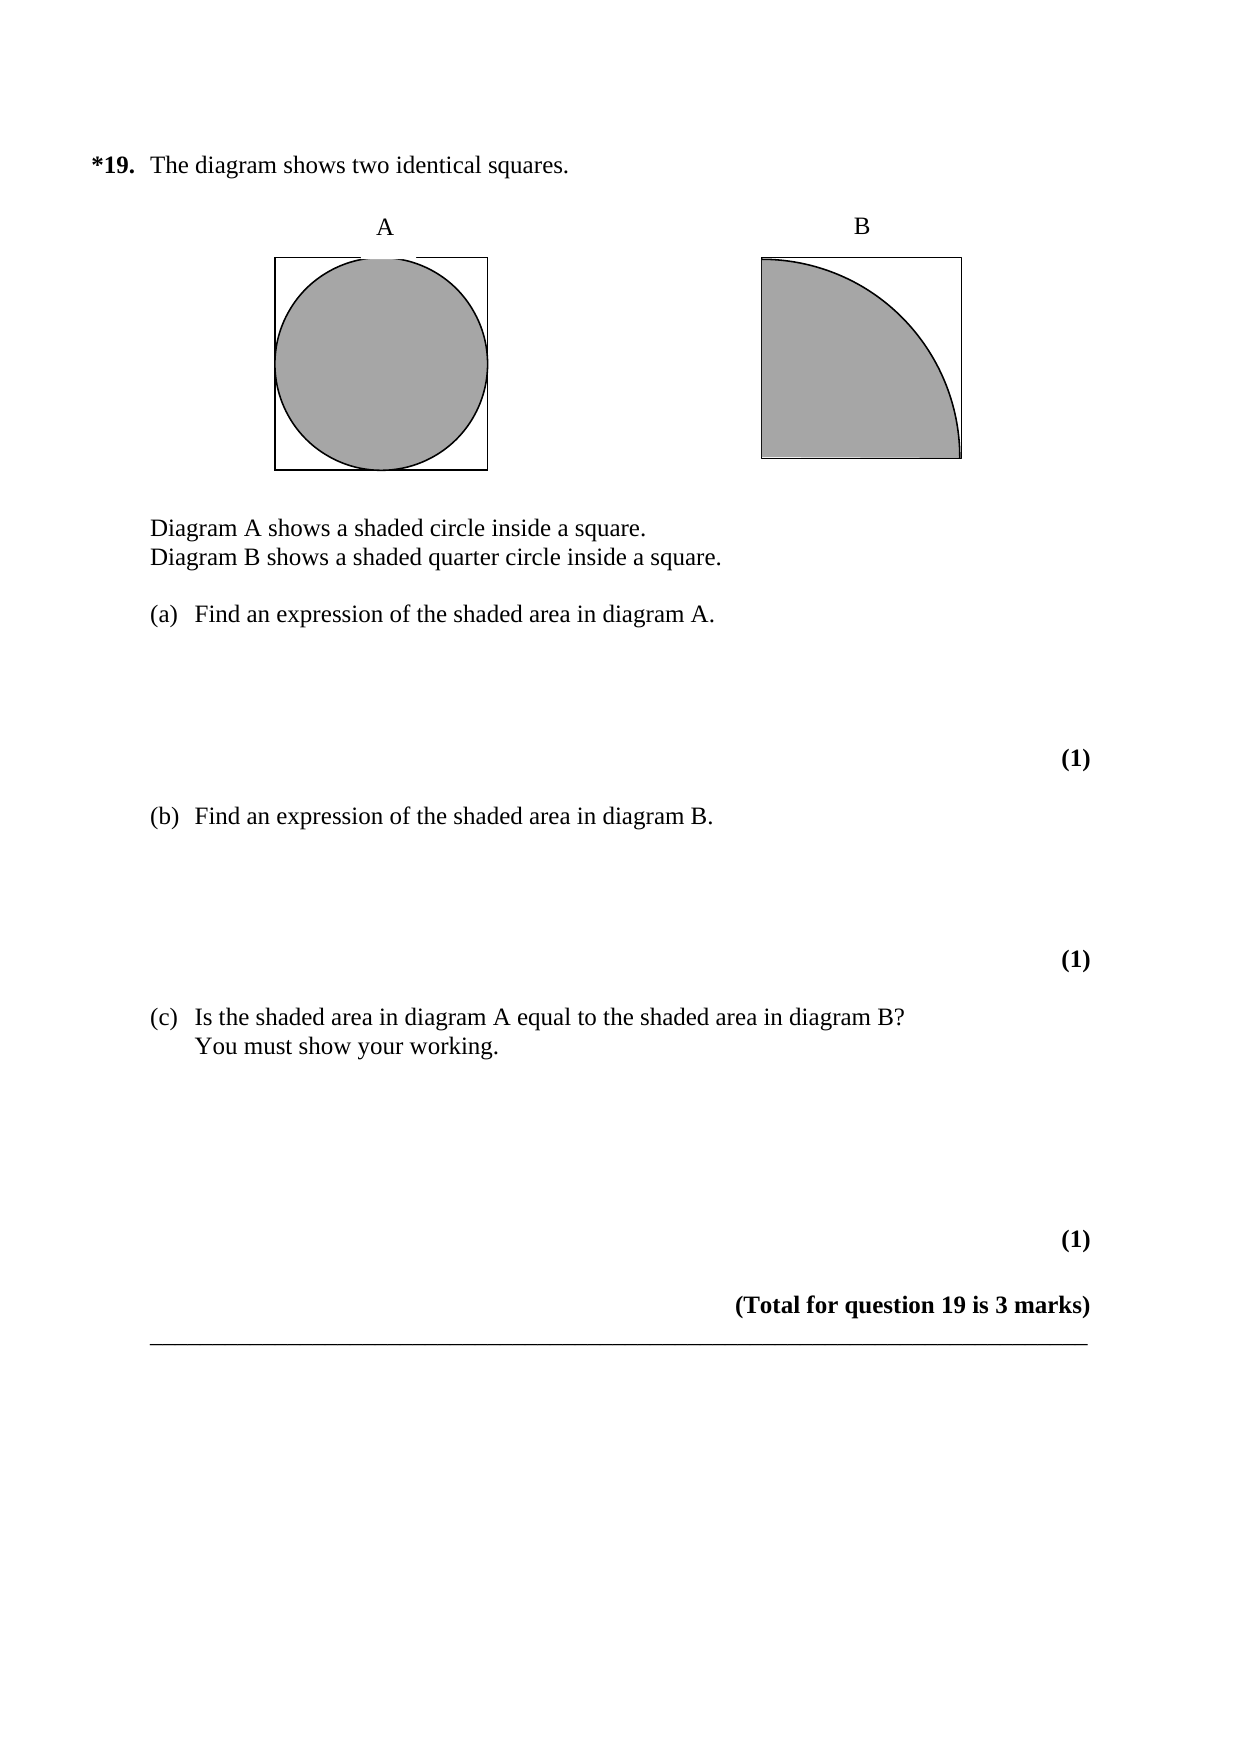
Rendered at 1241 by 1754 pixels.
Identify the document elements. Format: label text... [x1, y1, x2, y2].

text *19. The diagram shows two identical squares. [91, 150, 1090, 179]
text (c) Is the shaded area in diagram A equal to the shaded area in diagram B? [150, 1002, 1090, 1031]
text ___________________________________________________________________________ [150, 1319, 1090, 1348]
text (a) Find an expression of the shaded area in diagram A. [150, 599, 1090, 628]
text (1) [150, 944, 1090, 973]
text Diagram A shows a shaded circle inside a square. [150, 513, 1090, 542]
text Diagram B shows a shaded quarter circle inside a square. [150, 542, 1090, 571]
text (1) [150, 743, 1090, 772]
text (b) Find an expression of the shaded area in diagram B. [150, 801, 1090, 829]
text You must show your working. [150, 1031, 1090, 1059]
text (Total for question 19 is 3 marks) [150, 1291, 1090, 1319]
text (1) [150, 1224, 1090, 1253]
